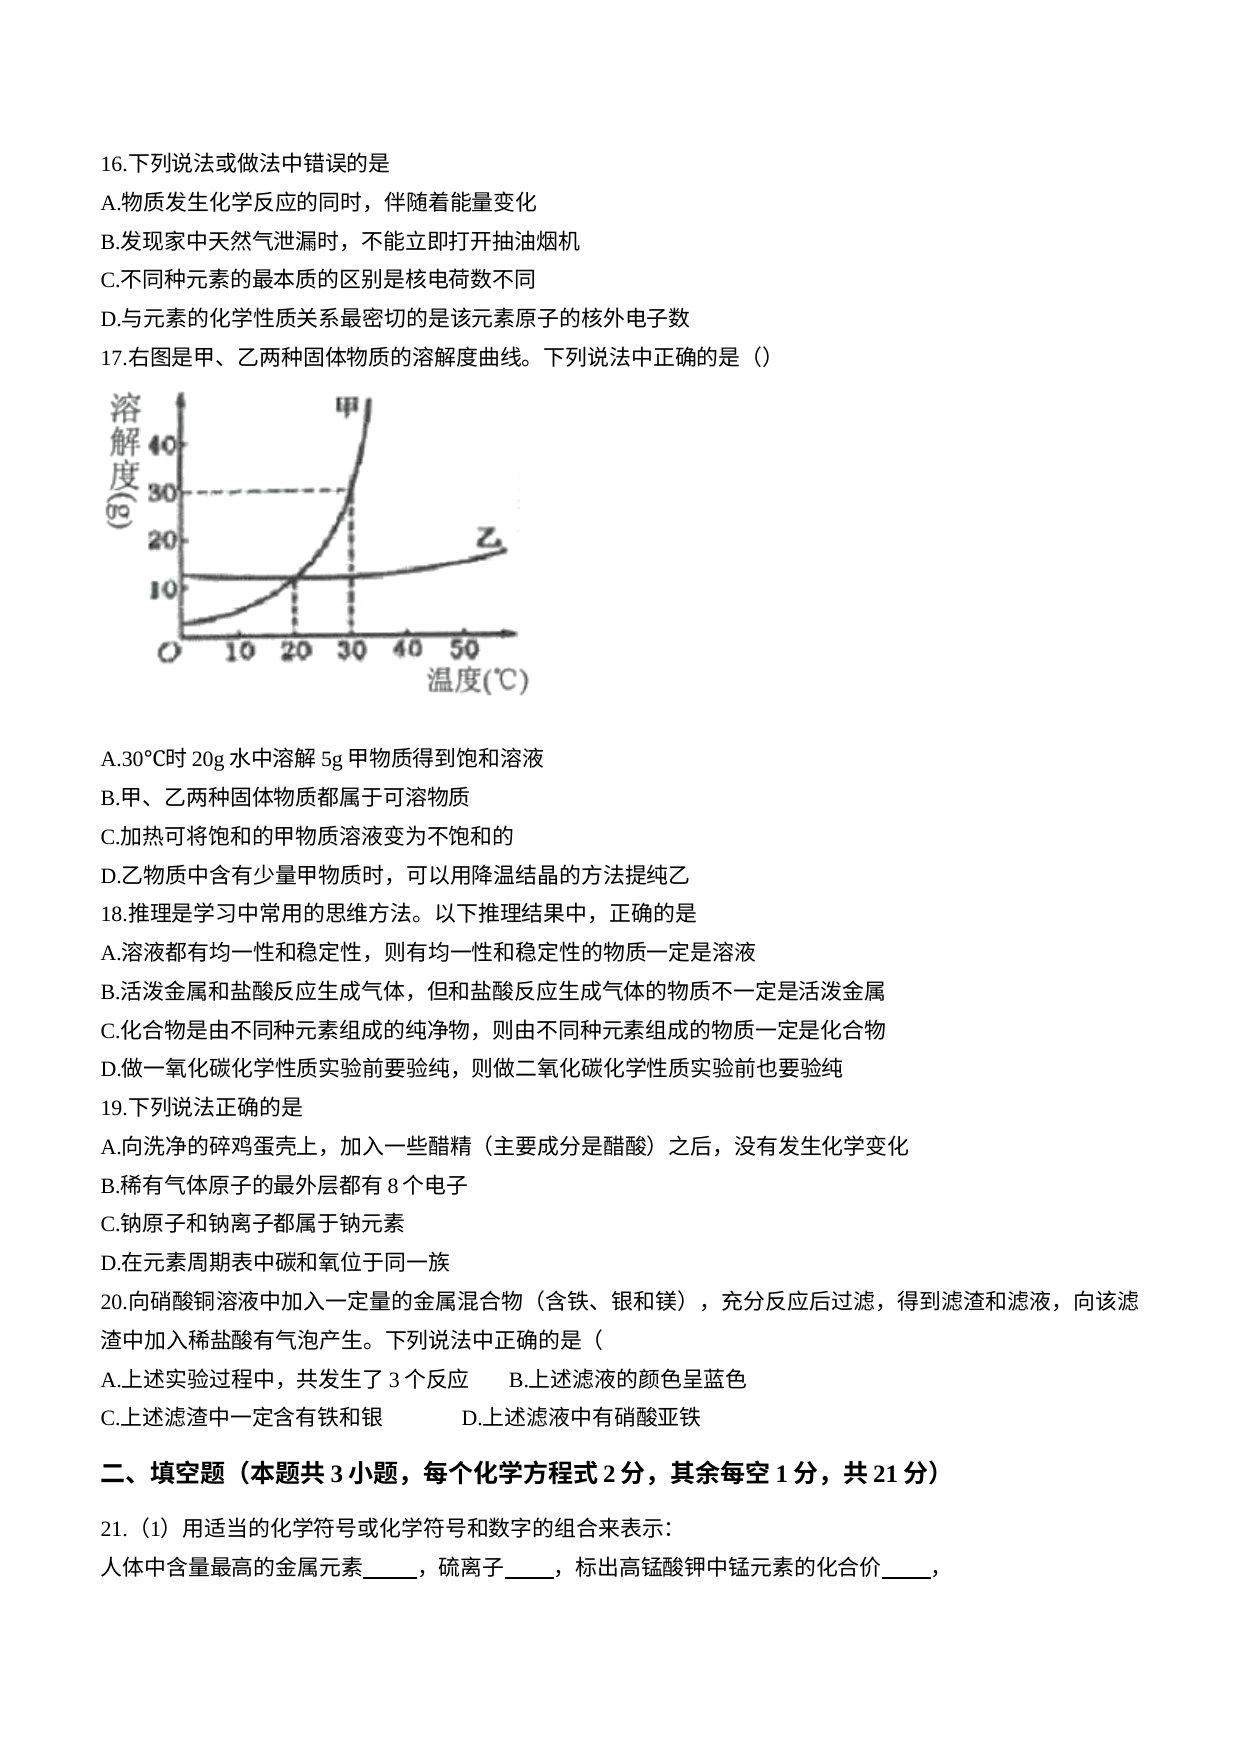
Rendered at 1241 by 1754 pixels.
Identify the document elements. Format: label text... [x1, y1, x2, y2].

text A.物质发生化学反应的同时，伴随着能量变化 [100, 184, 1140, 217]
text B.发现家中天然气泄漏时，不能立即打开抽油烟机 [100, 223, 1140, 256]
text D.与元素的化学性质关系最密切的是该元素原子的核外电子数 [100, 301, 1140, 333]
text B.甲、乙两种固体物质都属于可溶物质 [100, 780, 1140, 812]
text C.钠原子和钠离子都属于钠元素 [100, 1206, 1140, 1238]
text B.活泼金属和盐酸反应生成气体，但和盐酸反应生成气体的物质不一定是活泼金属 [100, 973, 1140, 1006]
text 20.向硝酸铜溶液中加入一定量的金属混合物（含铁、银和镁），充分反应后过滤，得到滤渣和滤液，向该滤渣中加入稀盐酸有气泡产生。下列说法中正确的是（ [100, 1283, 1140, 1355]
text C.化合物是由不同种元素组成的纯净物，则由不同种元素组成的物质一定是化合物 [100, 1012, 1140, 1045]
text C.不同种元素的最本质的区别是核电荷数不同 [100, 262, 1140, 294]
text D.乙物质中含有少量甲物质时，可以用降温结晶的方法提纯乙 [100, 857, 1140, 890]
text A.30℃时20g水中溶解5g甲物质得到饱和溶液 [100, 741, 1140, 773]
text 18.推理是学习中常用的思维方法。以下推理结果中，正确的是 [100, 896, 1140, 928]
text A.向洗净的碎鸡蛋壳上，加入一些醋精（主要成分是醋酸）之后，没有发生化学变化 [100, 1128, 1140, 1161]
text D.在元素周期表中碳和氧位于同一族 [100, 1245, 1140, 1277]
text 二、填空题（本题共3小题，每个化学方程式2分，其余每空1分，共21分） [100, 1439, 1140, 1504]
text C.加热可将饱和的甲物质溶液变为不饱和的 [100, 818, 1140, 851]
text D.做一氧化碳化学性质实验前要验纯，则做二氧化碳化学性质实验前也要验纯 [100, 1051, 1140, 1083]
text 19.下列说法正确的是 [100, 1090, 1140, 1122]
text 人体中含量最高的金属元素 ，硫离子 ，标出高锰酸钾中锰元素的化合价 ， [100, 1550, 1140, 1582]
text A.上述实验过程中，共发生了3个反应 B.上述滤液的颜色呈蓝色 [100, 1361, 1140, 1394]
text 21.（1）用适当的化学符号或化学符号和数字的组合来表示： [100, 1511, 1140, 1543]
text 17.右图是甲、乙两种固体物质的溶解度曲线。下列说法中正确的是（） [100, 339, 1140, 372]
text B.稀有气体原子的最外层都有8个电子 [100, 1167, 1140, 1200]
text A.溶液都有均一性和稳定性，则有均一性和稳定性的物质一定是溶液 [100, 935, 1140, 967]
text C.上述滤渣中一定含有铁和银 D.上述滤液中有硝酸亚铁 [100, 1400, 1140, 1432]
picture [100, 378, 548, 708]
text 16.下列说法或做法中错误的是 [100, 146, 1140, 178]
